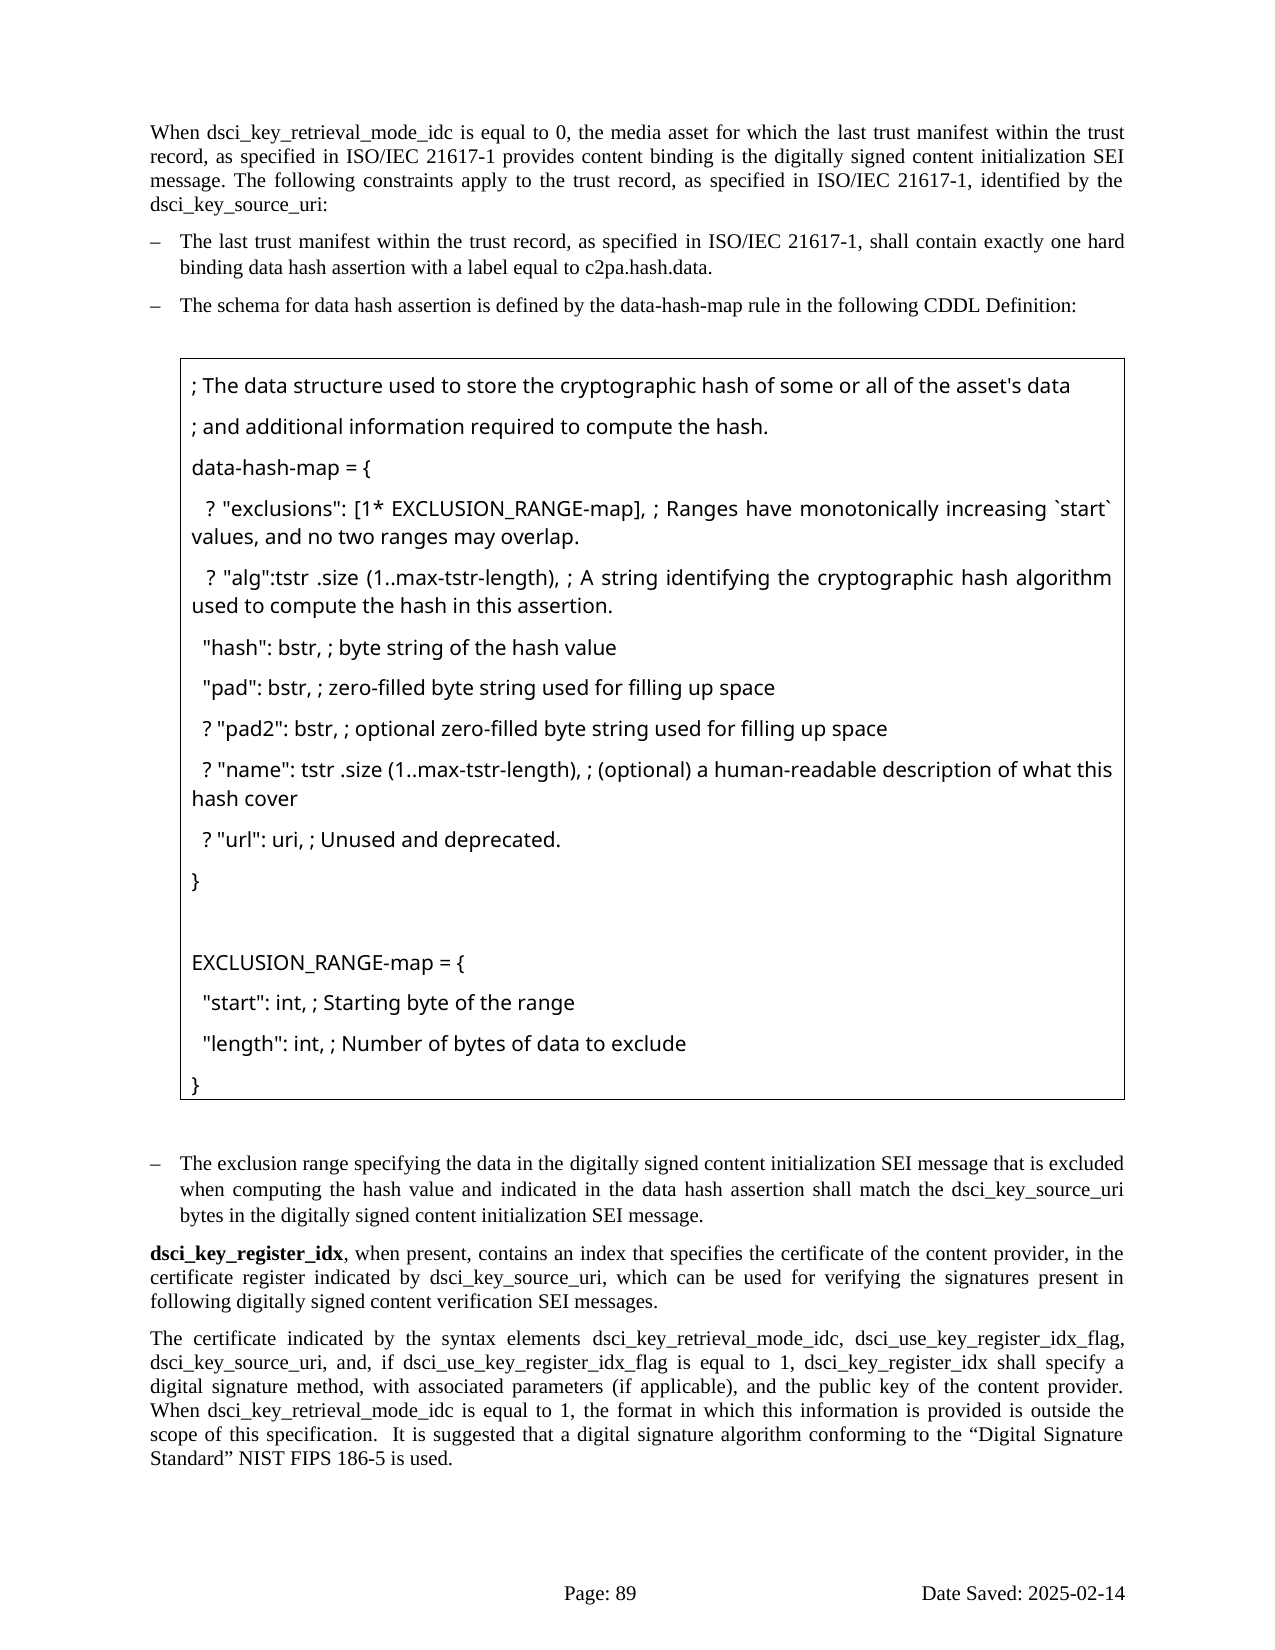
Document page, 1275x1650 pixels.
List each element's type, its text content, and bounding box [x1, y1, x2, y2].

text When dsci_key_retrieval_mode_idc is equal to 0, the media asset for which the last trust manifest within the trust record, as specified in ISO/IEC 21617-1 provides content binding is the digitally signed content initialization SEI message. The following constraints apply to the trust record, as specified in ISO/IEC 21617-1, identified by the dsci_key_source_uri: [150, 120, 1125, 216]
list The exclusion range specifying the data in the digitally signed content initialization SEI message that is excluded when computing the hash value and indicated in the data hash assertion shall match the dsci_key_source_uri bytes in the digitally signed content initialization SEI message. [150, 1151, 1125, 1227]
text dsci_key_register_idx, when present, contains an index that specifies the certificate of the content provider, in the certificate register indicated by dsci_key_source_uri, which can be used for verifying the signatures present in following digitally signed content verification SEI messages. [150, 1241, 1125, 1313]
list The last trust manifest within the trust record, as specified in ISO/IEC 21617-1, shall contain exactly one hard binding data hash assertion with a label equal to c2pa.hash.data. [150, 229, 1125, 279]
list The schema for data hash assertion is defined by the data-hash-map rule in the following CDDL Definition: [150, 293, 1125, 317]
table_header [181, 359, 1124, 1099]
text The certificate indicated by the syntax elements dsci_key_retrieval_mode_idc, dsci_use_key_register_idx_flag, dsci_key_source_uri, and, if dsci_use_key_register_idx_flag is equal to 1, dsci_key_register_idx shall specify a digital signature method, with associated parameters (if applicable), and the public key of the content provider. When dsci_key_retrieval_mode_idc is equal to 1, the format in which this information is provided is outside the scope of this specification. It is suggested that a digital signature algorithm conforming to the “Digital Signature Standard” NIST FIPS 186-5 is used. [150, 1326, 1125, 1470]
